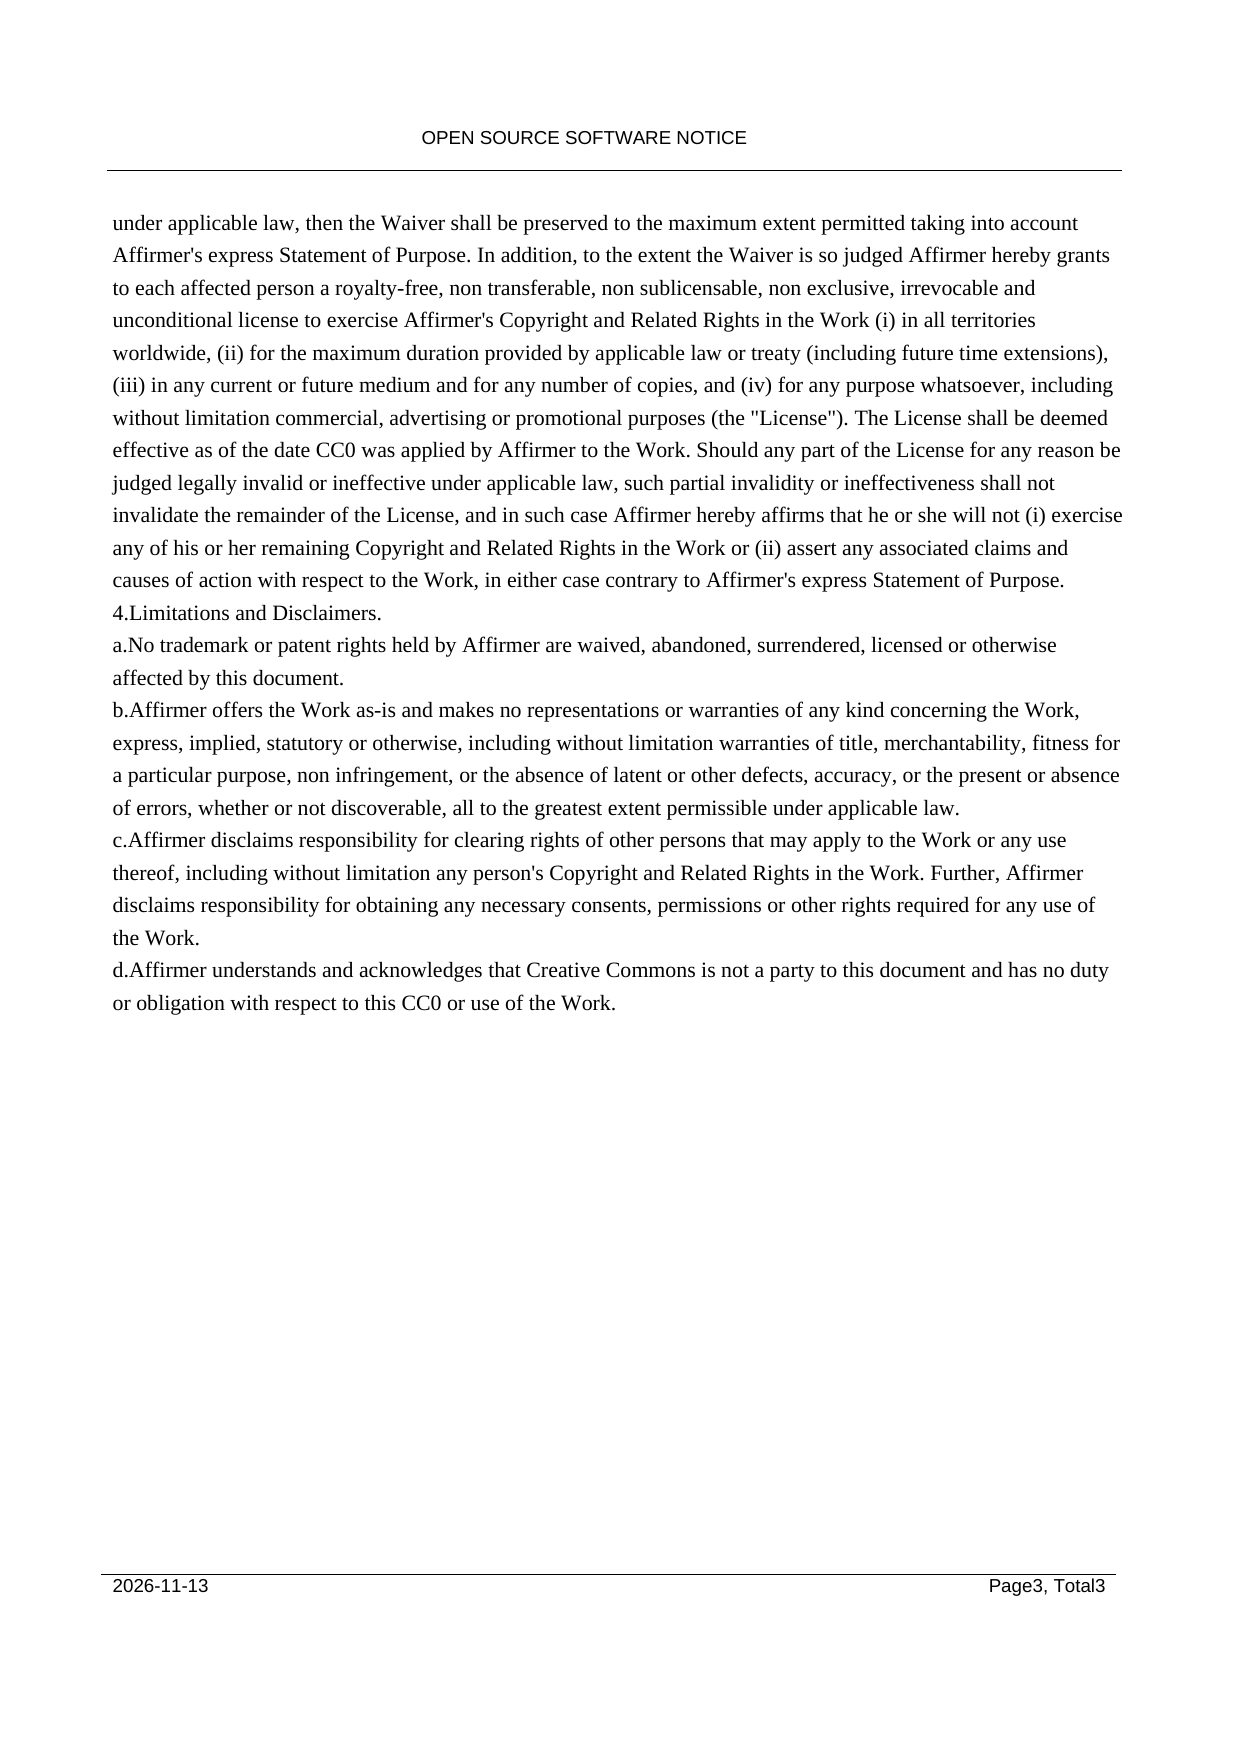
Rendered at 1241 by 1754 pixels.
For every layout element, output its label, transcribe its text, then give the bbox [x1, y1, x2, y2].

text c.Affirmer disclaims responsibility for clearing rights of other persons that may apply to the Work or any use thereof, including without limitation any person's Copyright and Related Rights in the Work. Further, Affirmer disclaims responsibility for obtaining any necessary consents, permissions or other rights required for any use of the Work. [112, 824, 1128, 954]
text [112, 206, 1128, 596]
text 4.Limitations and Disclaimers. [112, 596, 1128, 629]
text a.No trademark or patent rights held by Affirmer are waived, abandoned, surrendered, licensed or otherwise affected by this document. [112, 629, 1128, 694]
text b.Affirmer offers the Work as-is and makes no representations or warranties of any kind concerning the Work, express, implied, statutory or otherwise, including without limitation warranties of title, merchantability, fitness for a particular purpose, non infringement, or the absence of latent or other defects, accuracy, or the present or absence of errors, whether or not discoverable, all to the greatest extent permissible under applicable law. [112, 694, 1128, 824]
text d.Affirmer understands and acknowledges that Creative Commons is not a party to this document and has no duty or obligation with respect to this CC0 or use of the Work. [112, 954, 1128, 1019]
